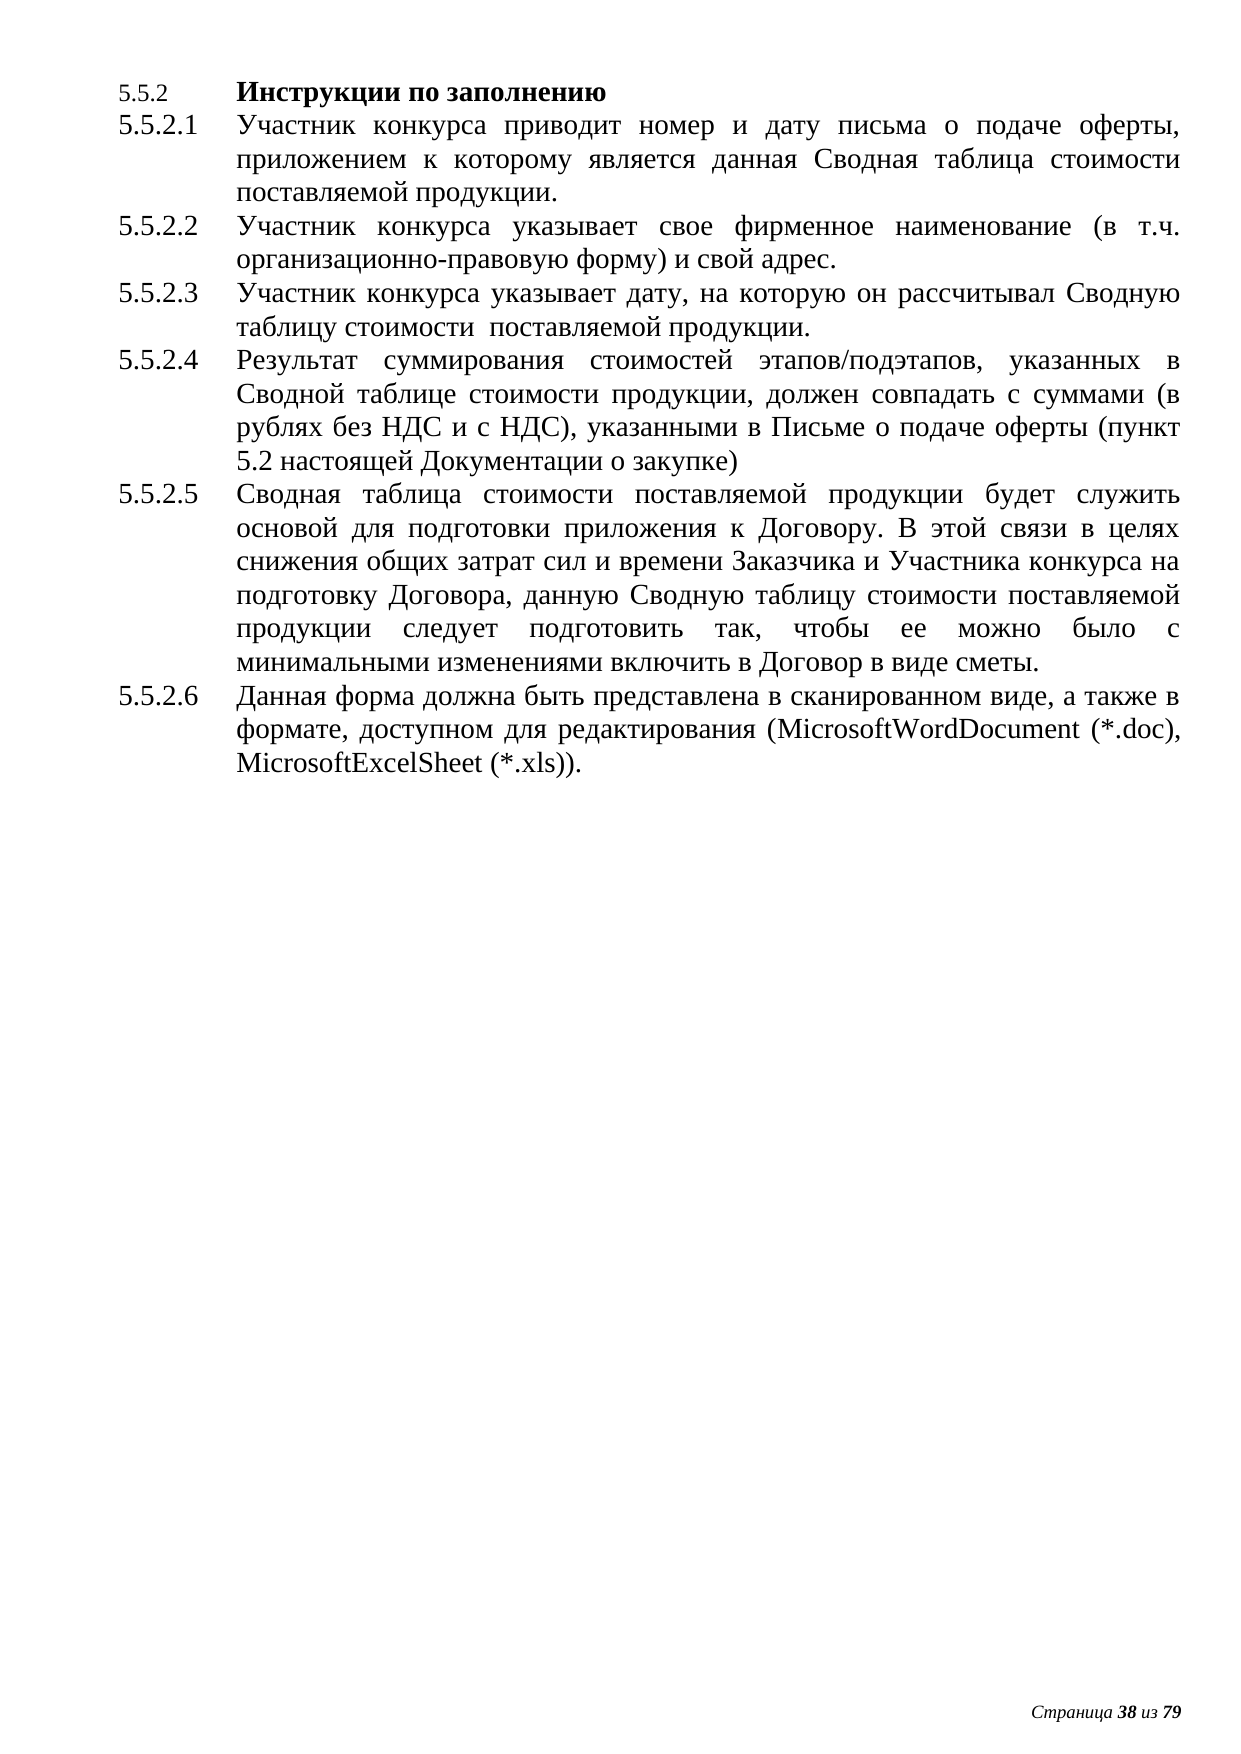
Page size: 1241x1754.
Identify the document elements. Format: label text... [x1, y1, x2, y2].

text Сводная таблица стоимости поставляемой продукции будет служить основой для подготовки приложения к Договору. В этой связи в целях снижения общих затрат сил и времени Заказчика и Участника конкурса на подготовку Договора, данную Сводную таблицу стоимости поставляемой продукции следует подготовить так, чтобы ее можно было с минимальными изменениями включить в Договор в виде сметы. [118, 476, 1181, 678]
text Данная форма должна быть представлена в сканированном виде, а также в формате, доступном для редактирования (MicrosoftWordDocument (*.doc), MicrosoftExcelSheet (*.xls)). [118, 678, 1181, 778]
text Участник конкурса приводит номер и дату письма о подаче оферты, приложением к которому является данная Сводная таблица стоимости поставляемой продукции. [118, 107, 1181, 208]
text Участник конкурса указывает свое фирменное наименование (в т.ч. организационно-правовую форму) и свой адрес. [118, 208, 1181, 275]
text Результат суммирования стоимостей этапов/подэтапов, указанных в Сводной таблице стоимости продукции, должен совпадать с суммами (в рублях без НДС и с НДС), указанными в Письме о подаче оферты (пункт 5.2 настоящей Документации о закупке) [118, 342, 1181, 476]
text Участник конкурса указывает дату, на которую он рассчитывал Сводную таблицу стоимости поставляемой продукции. [118, 275, 1181, 342]
text Инструкции по заполнению [118, 74, 1181, 107]
